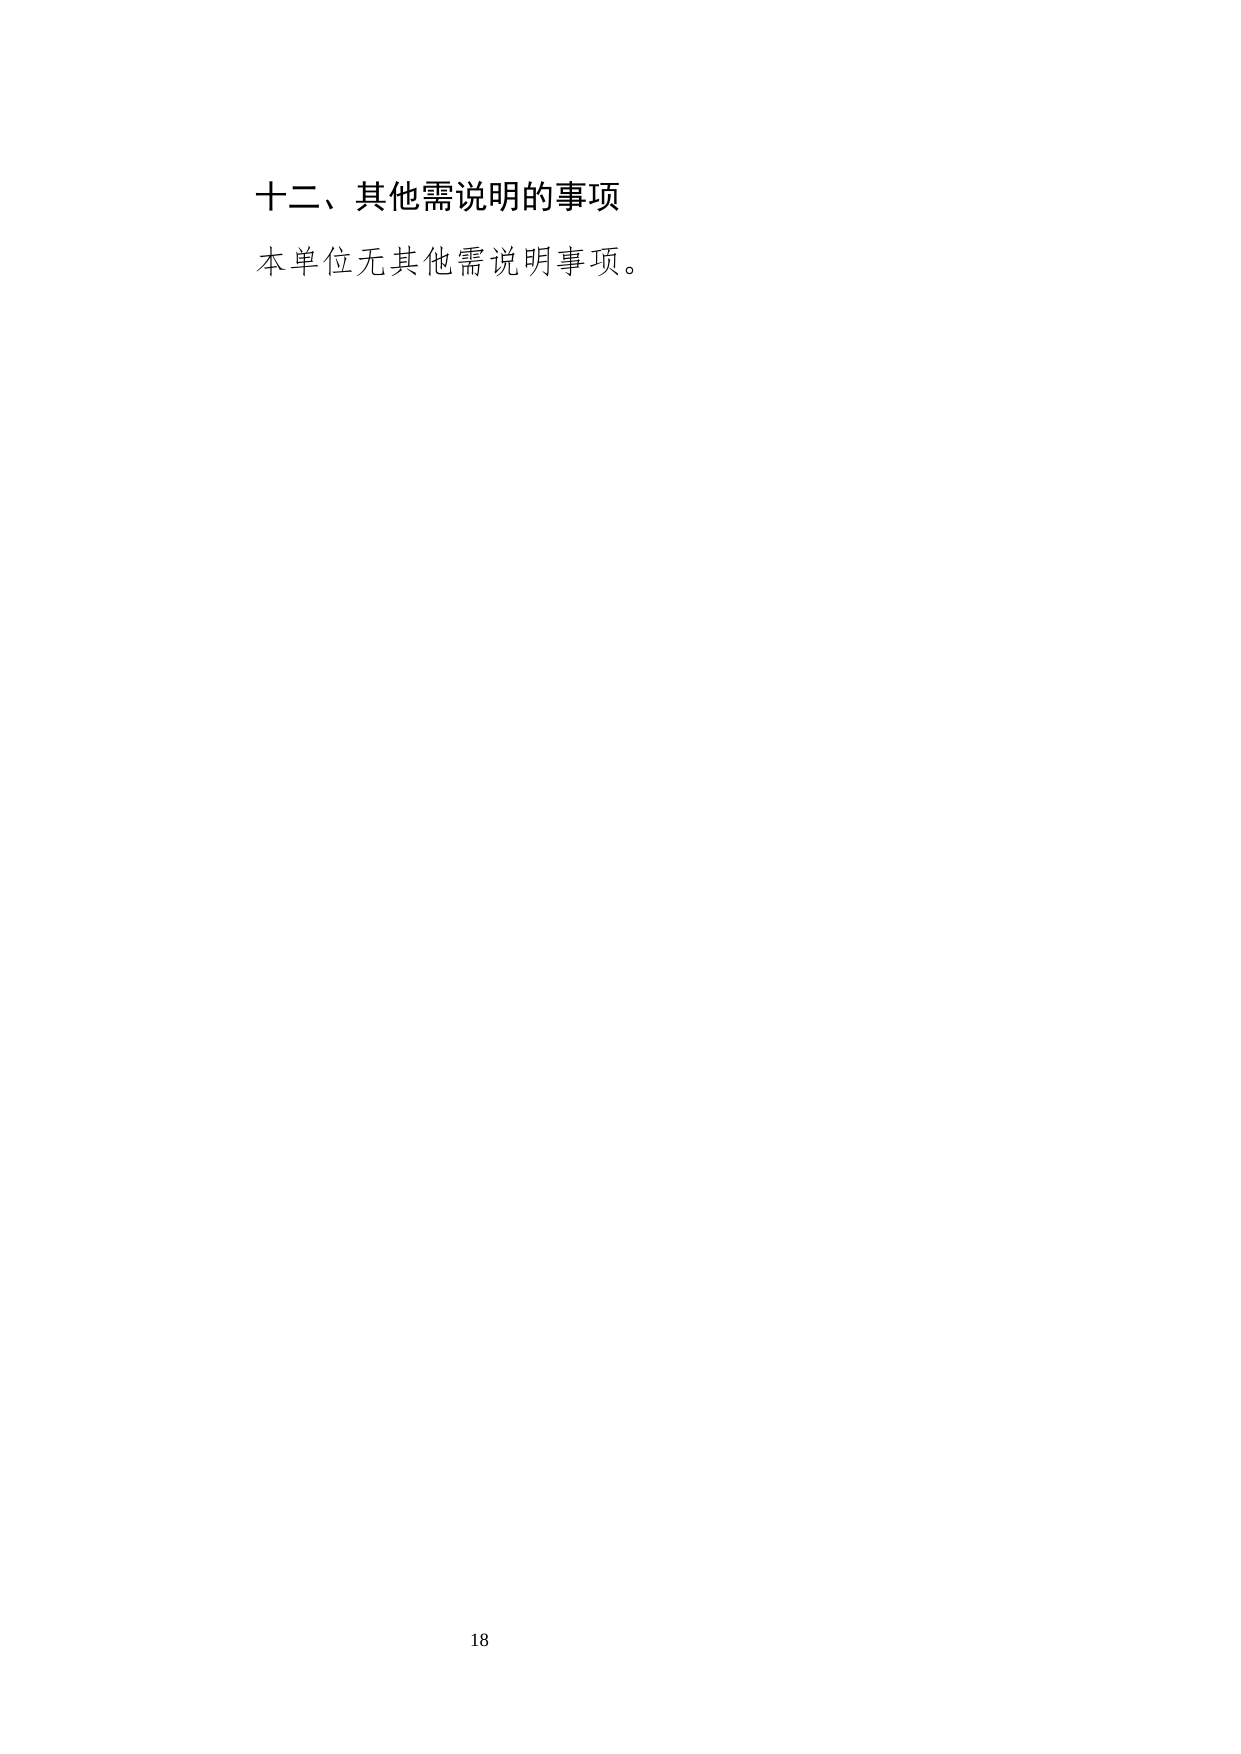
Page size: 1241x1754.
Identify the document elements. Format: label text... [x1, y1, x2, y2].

text 本单位无其他需说明事项。 [187, 227, 1053, 292]
text 十二、其他需说明的事项 [187, 162, 1053, 227]
